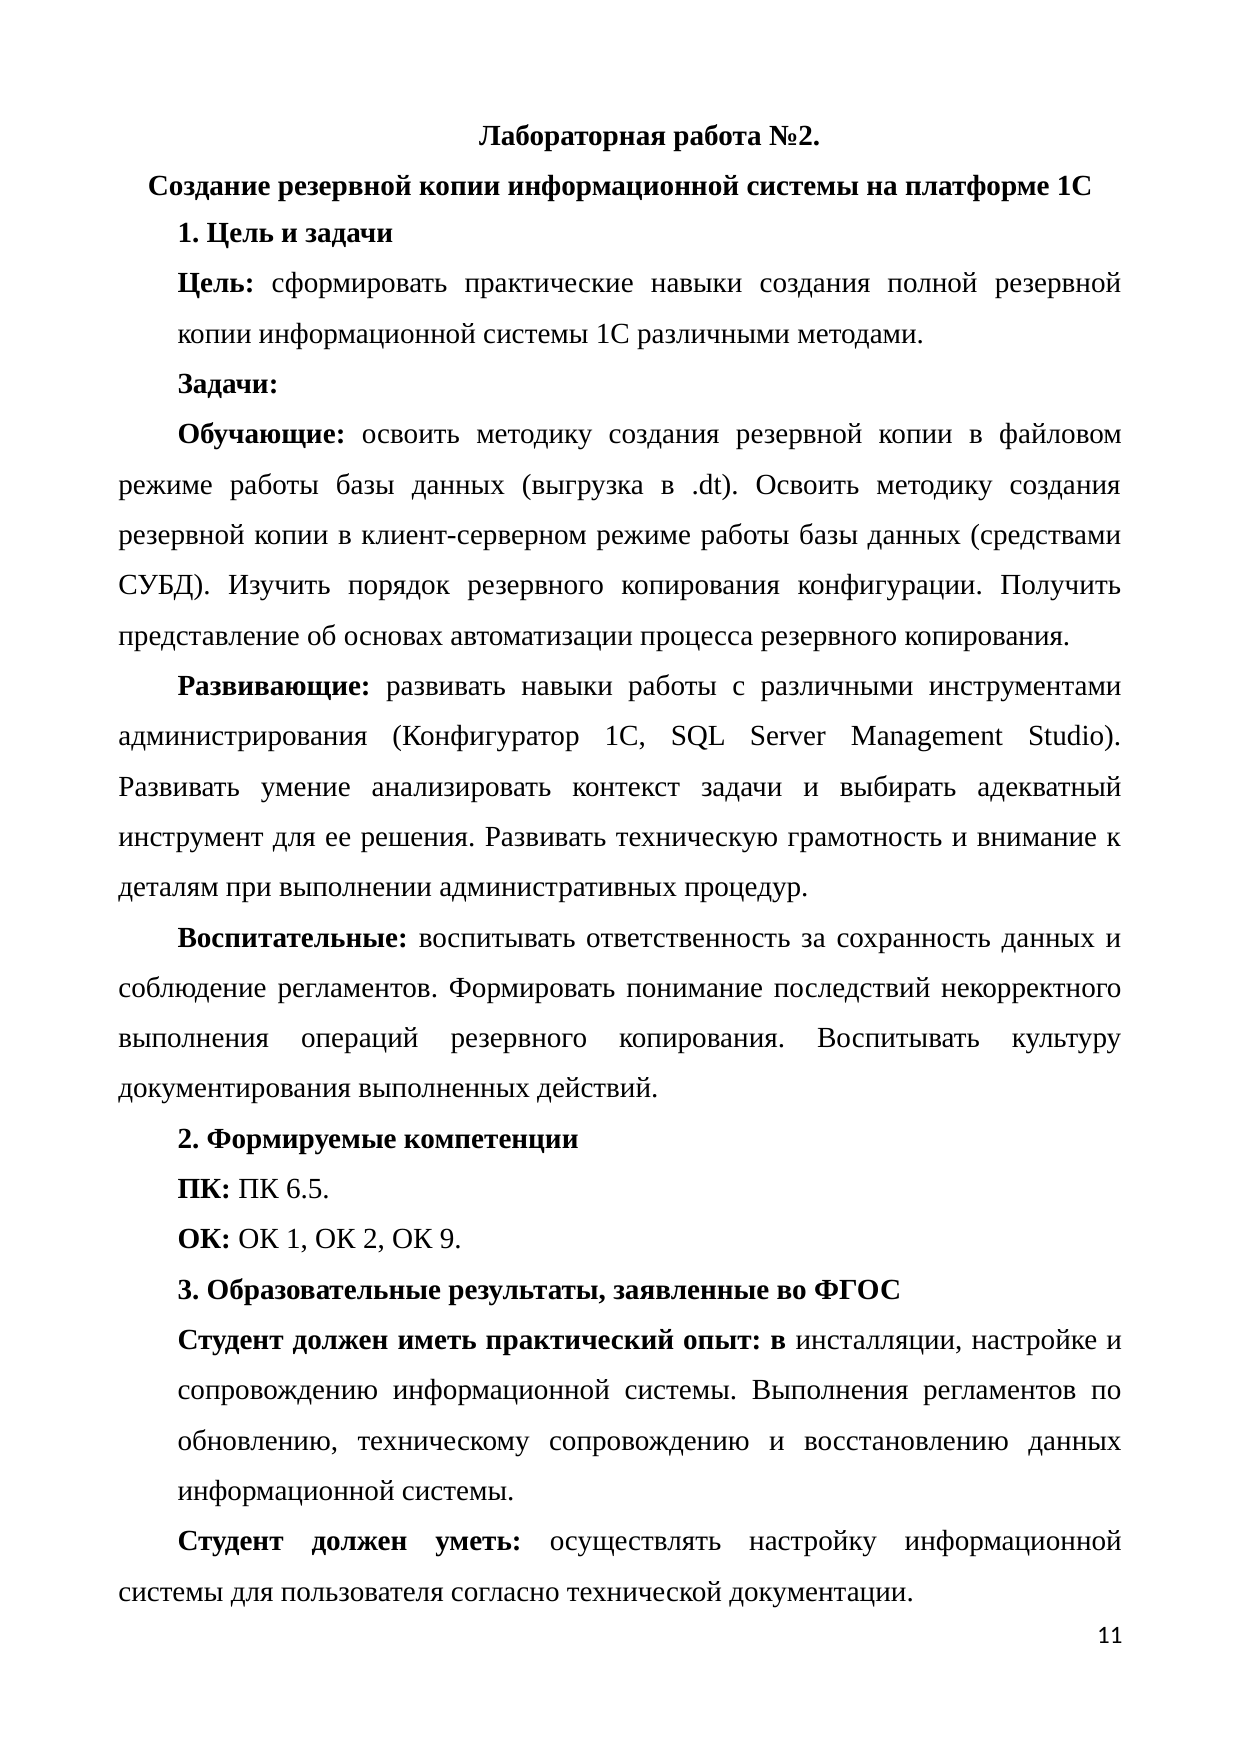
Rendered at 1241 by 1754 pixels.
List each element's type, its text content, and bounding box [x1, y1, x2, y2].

text Задачи: [118, 366, 1122, 400]
text 2. Формируемые компетенции [118, 1121, 1122, 1154]
text Воспитательные: воспитывать ответственность за сохранность данных и соблюдение регламентов. Формировать понимание последствий некорректного выполнения операций резервного копирования. Воспитывать культуру документирования выполненных действий. [118, 920, 1122, 1104]
text 1. Цель и задачи [118, 215, 1122, 249]
text ПК: ПК 6.5. [118, 1171, 1122, 1205]
text Развивающие: развивать навыки работы с различными инструментами администрирования (Конфигуратор 1С, SQL Server Management Studio). Развивать умение анализировать контекст задачи и выбирать адекватный инструмент для ее решения. Развивать техническую грамотность и внимание к деталям при выполнении административных процедур. [118, 668, 1122, 903]
text ОК: ОК 1, ОК 2, ОК 9. [177, 1222, 1122, 1255]
text Студент должен иметь практический опыт: в инсталляции, настройке и сопровождению информационной системы. Выполнения регламентов по обновлению, техническому сопровождению и восстановлению данных информационной системы. [177, 1322, 1122, 1507]
text Цель: сформировать практические навыки создания полной резервной копии информационной системы 1С различными методами. [177, 266, 1122, 349]
text Создание резервной копии информационной системы на платформе 1С [118, 168, 1122, 202]
text Студент должен уметь: осуществлять настройку информационной системы для пользователя согласно технической документации. [118, 1523, 1122, 1607]
text Лабораторная работа №2. [118, 118, 1122, 152]
text 3. Образовательные результаты, заявленные во ФГОС [118, 1272, 1122, 1305]
text Обучающие: освоить методику создания резервной копии в файловом режиме работы базы данных (выгрузка в .dt). Освоить методику создания резервной копии в клиент-серверном режиме работы базы данных (средствами СУБД). Изучить порядок резервного копирования конфигурации. Получить представление об основах автоматизации процесса резервного копирования. [118, 417, 1122, 651]
